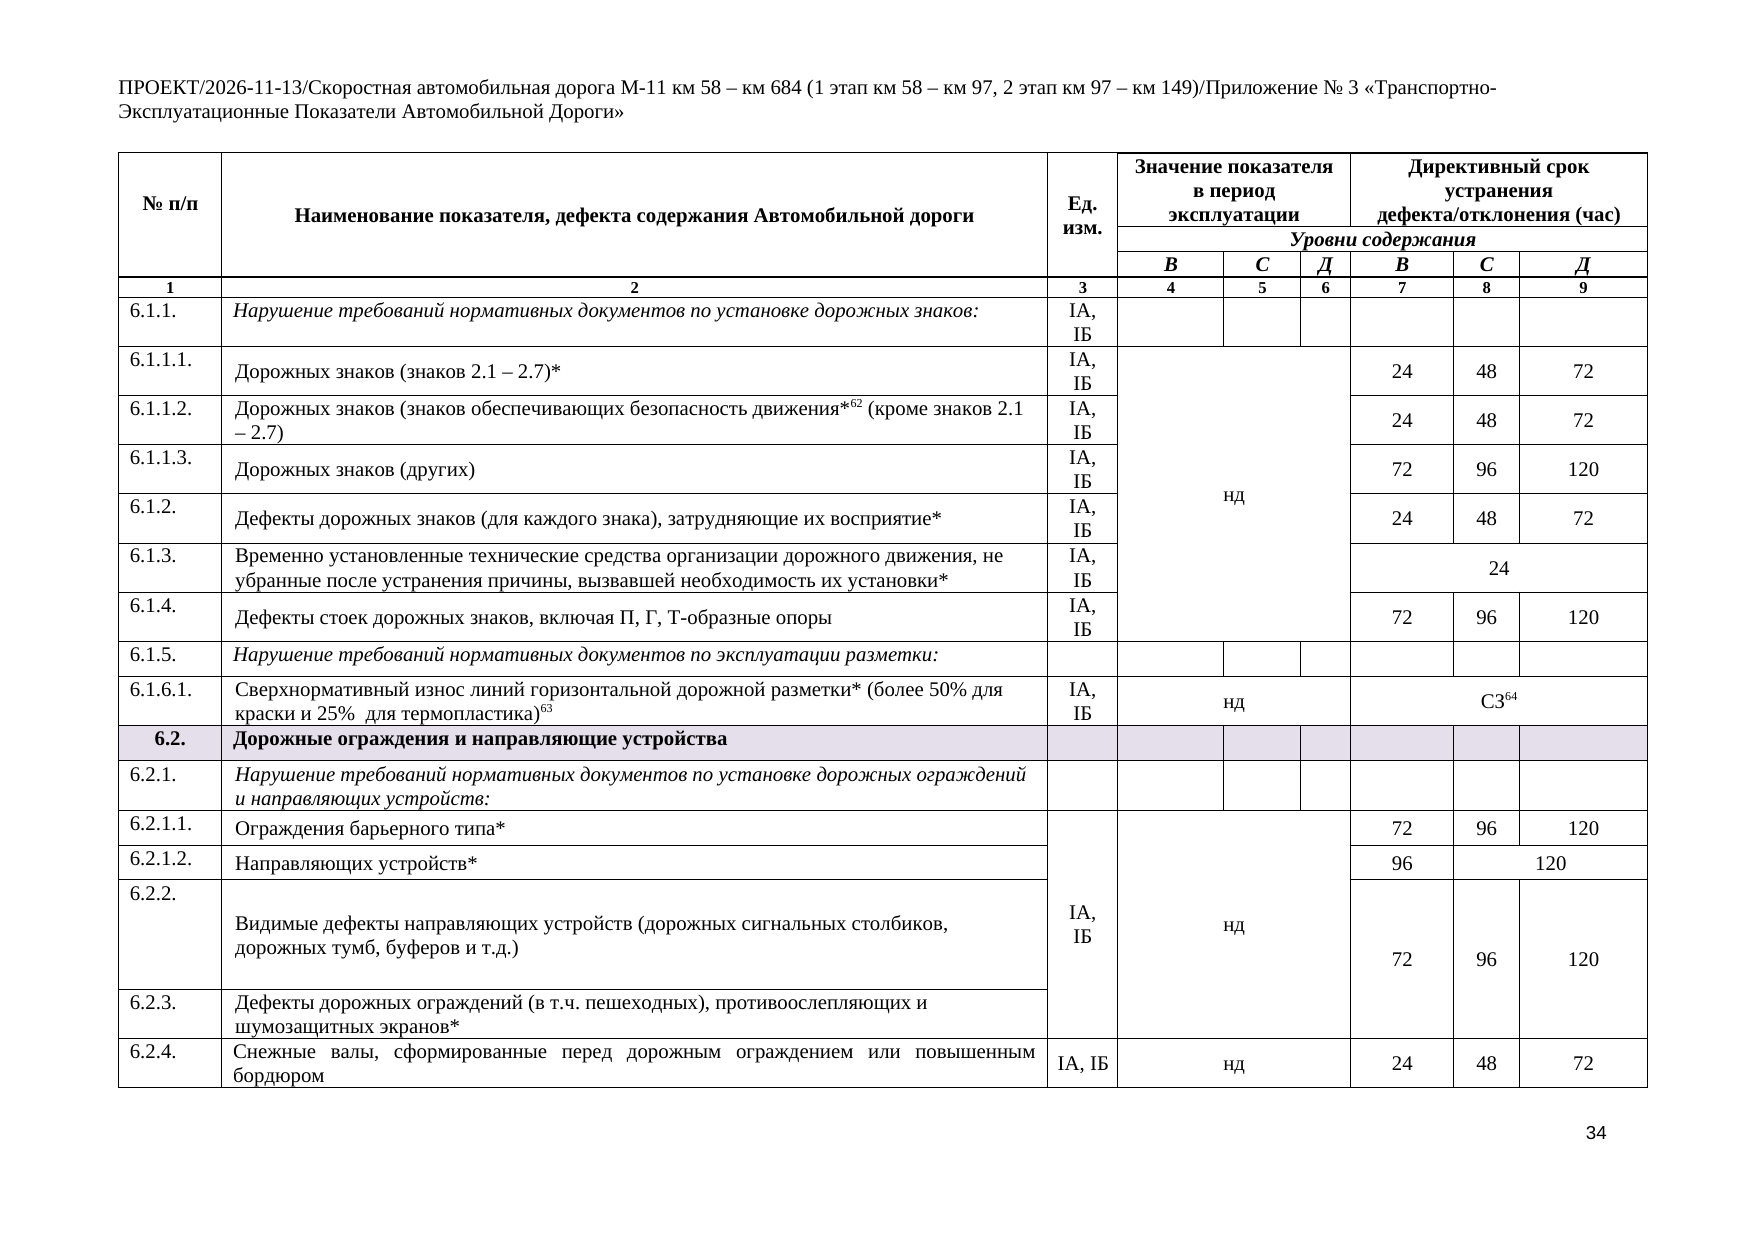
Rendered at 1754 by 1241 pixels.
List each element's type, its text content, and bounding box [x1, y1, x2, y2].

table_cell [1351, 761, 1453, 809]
table_cell 9 [1520, 278, 1647, 297]
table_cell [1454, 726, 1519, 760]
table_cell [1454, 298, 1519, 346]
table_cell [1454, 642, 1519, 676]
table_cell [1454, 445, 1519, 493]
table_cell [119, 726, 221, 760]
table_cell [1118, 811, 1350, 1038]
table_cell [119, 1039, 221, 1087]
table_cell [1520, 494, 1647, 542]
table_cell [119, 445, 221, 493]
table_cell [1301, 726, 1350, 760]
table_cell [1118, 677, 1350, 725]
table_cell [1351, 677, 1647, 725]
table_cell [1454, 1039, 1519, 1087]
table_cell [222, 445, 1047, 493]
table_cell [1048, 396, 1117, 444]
table_cell С [1454, 252, 1519, 276]
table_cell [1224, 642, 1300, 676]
table_cell 5 [1224, 278, 1300, 297]
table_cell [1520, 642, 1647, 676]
table_cell 2 [222, 278, 1047, 297]
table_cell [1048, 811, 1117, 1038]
table_cell 7 [1351, 278, 1453, 297]
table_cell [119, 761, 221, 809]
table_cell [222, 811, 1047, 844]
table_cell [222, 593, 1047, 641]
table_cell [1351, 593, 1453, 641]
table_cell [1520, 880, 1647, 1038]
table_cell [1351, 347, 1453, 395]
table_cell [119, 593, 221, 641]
table_cell 3 [1048, 278, 1117, 297]
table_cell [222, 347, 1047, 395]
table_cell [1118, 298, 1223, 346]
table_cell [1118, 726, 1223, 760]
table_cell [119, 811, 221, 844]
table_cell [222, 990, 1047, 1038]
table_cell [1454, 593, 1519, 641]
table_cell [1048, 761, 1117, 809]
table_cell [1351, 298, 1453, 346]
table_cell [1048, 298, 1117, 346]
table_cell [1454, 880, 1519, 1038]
table_cell 6 [1301, 278, 1350, 297]
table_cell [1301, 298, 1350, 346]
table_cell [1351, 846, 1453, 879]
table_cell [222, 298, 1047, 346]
table_header Значение показателя в период эксплуатации [1118, 154, 1350, 226]
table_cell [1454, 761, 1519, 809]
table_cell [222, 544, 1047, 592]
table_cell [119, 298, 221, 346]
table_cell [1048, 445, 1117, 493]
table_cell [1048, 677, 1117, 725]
table_header № п/п [119, 153, 221, 276]
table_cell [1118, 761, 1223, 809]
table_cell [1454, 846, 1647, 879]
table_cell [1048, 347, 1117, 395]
table_cell Д [1301, 252, 1350, 276]
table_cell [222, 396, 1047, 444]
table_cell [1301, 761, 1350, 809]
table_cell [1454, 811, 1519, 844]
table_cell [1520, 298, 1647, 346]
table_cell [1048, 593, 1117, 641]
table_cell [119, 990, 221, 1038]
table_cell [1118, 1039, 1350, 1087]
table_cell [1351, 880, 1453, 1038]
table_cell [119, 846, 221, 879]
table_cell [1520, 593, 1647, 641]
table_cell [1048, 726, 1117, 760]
table_cell В [1351, 252, 1453, 276]
table_header Наименование показателя, дефекта содержания Автомобильной дороги [222, 153, 1047, 276]
table_header Директивный срок устранения дефекта/отклонения (час) [1351, 154, 1647, 226]
table_cell В [1118, 252, 1223, 276]
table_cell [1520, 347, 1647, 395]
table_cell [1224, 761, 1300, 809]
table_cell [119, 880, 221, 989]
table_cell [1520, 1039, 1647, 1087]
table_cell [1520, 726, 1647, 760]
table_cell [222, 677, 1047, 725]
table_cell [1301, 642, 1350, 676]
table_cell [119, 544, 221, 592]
table_cell 1 [119, 278, 221, 297]
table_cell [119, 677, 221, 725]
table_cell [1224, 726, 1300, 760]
table_cell Уровни содержания [1118, 227, 1647, 251]
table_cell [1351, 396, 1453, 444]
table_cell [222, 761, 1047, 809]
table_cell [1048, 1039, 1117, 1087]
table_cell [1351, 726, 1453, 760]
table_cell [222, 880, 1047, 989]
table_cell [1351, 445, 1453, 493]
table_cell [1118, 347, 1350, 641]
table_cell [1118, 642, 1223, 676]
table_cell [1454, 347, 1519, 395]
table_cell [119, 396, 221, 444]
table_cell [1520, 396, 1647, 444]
table_cell 8 [1454, 278, 1519, 297]
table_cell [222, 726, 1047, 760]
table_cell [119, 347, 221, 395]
table_header Ед. изм. [1048, 153, 1117, 276]
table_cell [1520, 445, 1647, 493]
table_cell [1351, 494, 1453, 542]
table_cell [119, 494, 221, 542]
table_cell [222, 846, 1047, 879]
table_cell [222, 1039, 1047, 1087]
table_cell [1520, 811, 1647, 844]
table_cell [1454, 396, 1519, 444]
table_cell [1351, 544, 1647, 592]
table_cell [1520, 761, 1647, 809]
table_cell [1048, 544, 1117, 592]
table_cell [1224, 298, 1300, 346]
table_cell С [1224, 252, 1300, 276]
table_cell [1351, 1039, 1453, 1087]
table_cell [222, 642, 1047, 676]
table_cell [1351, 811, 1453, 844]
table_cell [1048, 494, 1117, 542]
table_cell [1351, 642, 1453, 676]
table_cell Д [1520, 252, 1647, 276]
table_cell 4 [1118, 278, 1223, 297]
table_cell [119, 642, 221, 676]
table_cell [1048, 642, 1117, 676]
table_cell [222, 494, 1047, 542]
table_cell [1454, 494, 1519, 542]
